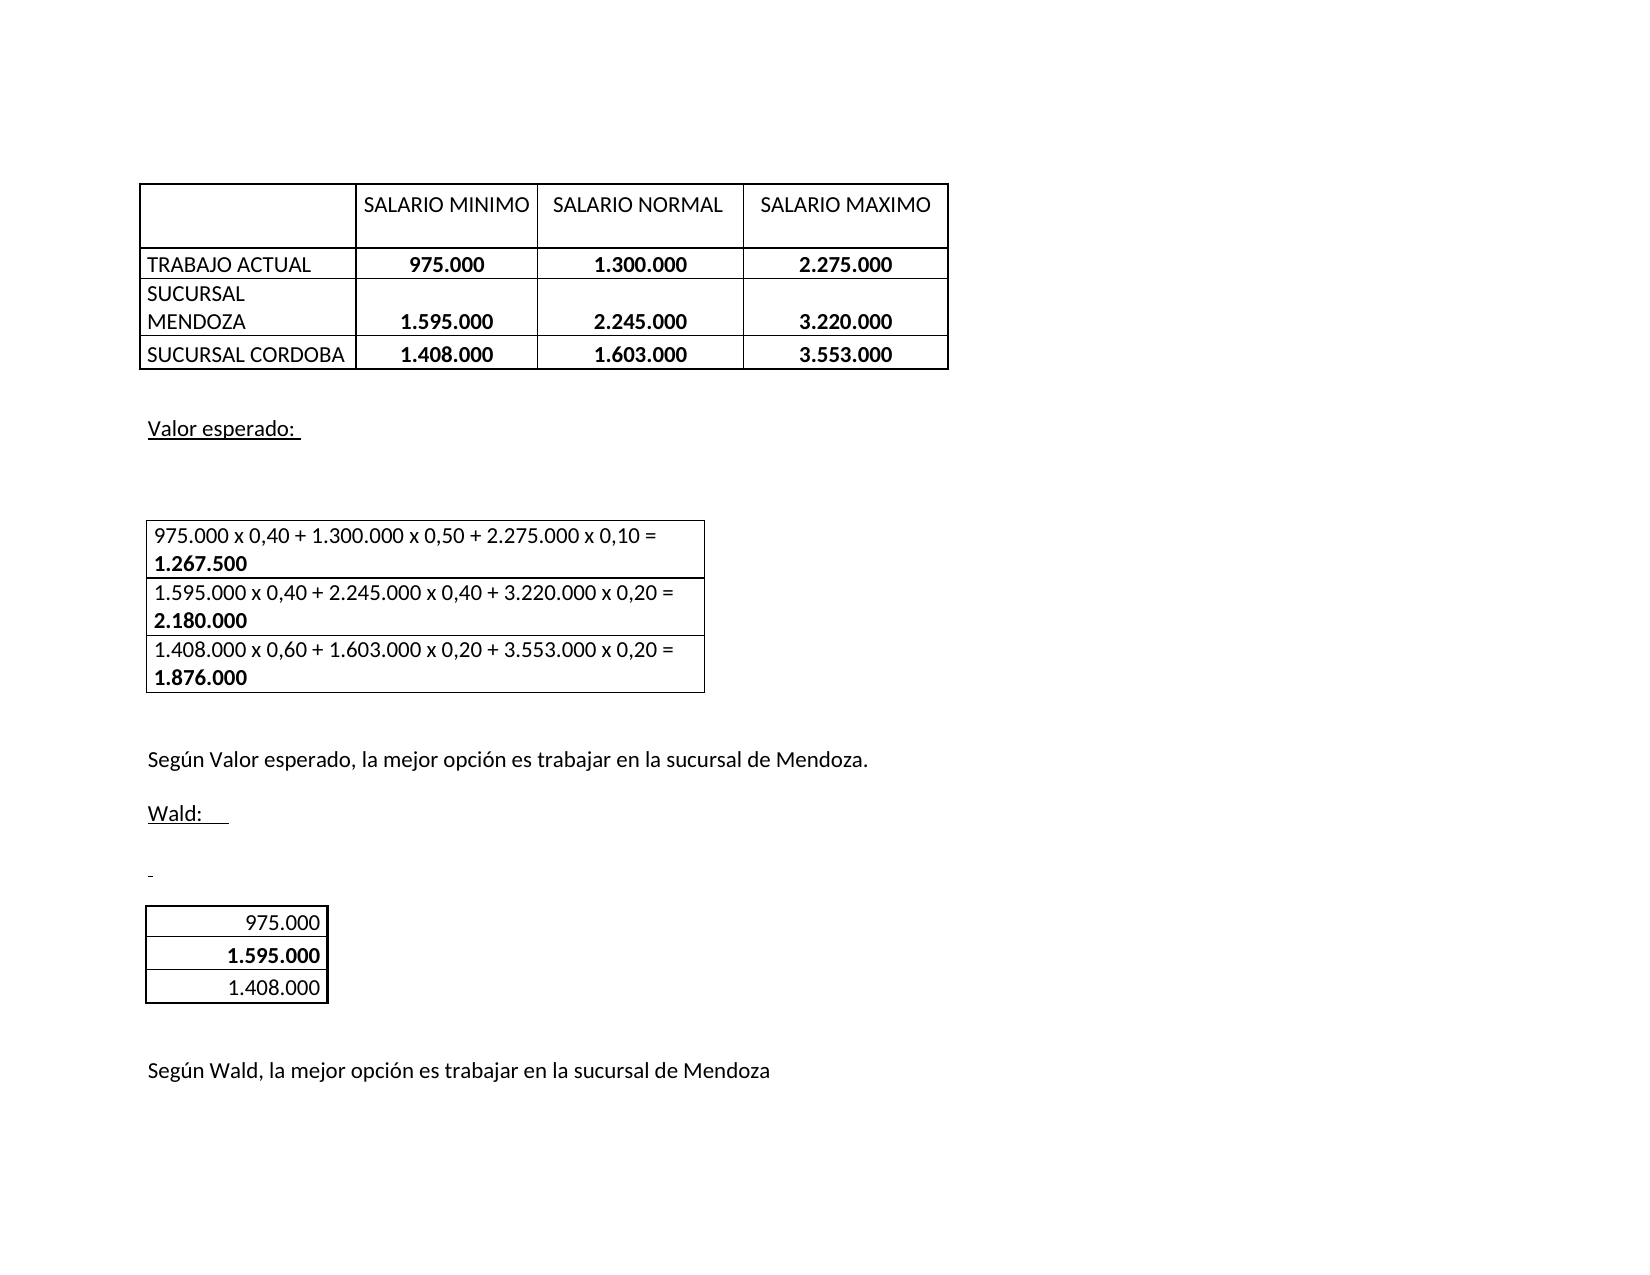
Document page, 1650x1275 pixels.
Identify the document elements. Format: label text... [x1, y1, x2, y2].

text Wald: [148, 799, 1502, 827]
text Valor esperado: [148, 414, 1502, 442]
table_cell 1.603.000 [538, 336, 743, 368]
table_header 975.000 [147, 907, 326, 936]
table_cell 975.000 [357, 249, 537, 278]
table_cell 1.408.000 [357, 336, 537, 368]
table_cell SUCURSAL MENDOZA [141, 279, 355, 335]
table_cell 1.595.000 x 0,40 + 2.245.000 x 0,40 + 3.220.000 x 0,20 = 2.180.000 [147, 579, 704, 634]
table_header SALARIO MAXIMO [744, 185, 947, 247]
table_cell 2.275.000 [744, 249, 947, 278]
table_cell 1.595.000 [147, 937, 326, 969]
table_cell TRABAJO ACTUAL [141, 249, 355, 278]
table_cell 2.245.000 [538, 279, 743, 335]
table_cell 1.300.000 [538, 249, 743, 278]
table_header SALARIO NORMAL [538, 185, 743, 247]
text Según Wald, la mejor opción es trabajar en la sucursal de Mendoza [148, 1057, 1502, 1085]
table_header 975.000 x 0,40 + 1.300.000 x 0,50 + 2.275.000 x 0,10 = 1.267.500 [147, 521, 704, 577]
text Según Valor esperado, la mejor opción es trabajar en la sucursal de Mendoza. [148, 746, 1502, 774]
table_cell 1.408.000 [147, 970, 326, 1002]
table_cell SUCURSAL CORDOBA [141, 336, 355, 368]
table_header SALARIO MINIMO [357, 185, 537, 247]
table_cell 1.408.000 x 0,60 + 1.603.000 x 0,20 + 3.553.000 x 0,20 = 1.876.000 [147, 636, 704, 692]
table_cell 3.220.000 [744, 279, 947, 335]
table_cell 1.595.000 [357, 279, 537, 335]
table_header [141, 185, 355, 247]
table_cell 3.553.000 [744, 336, 947, 368]
